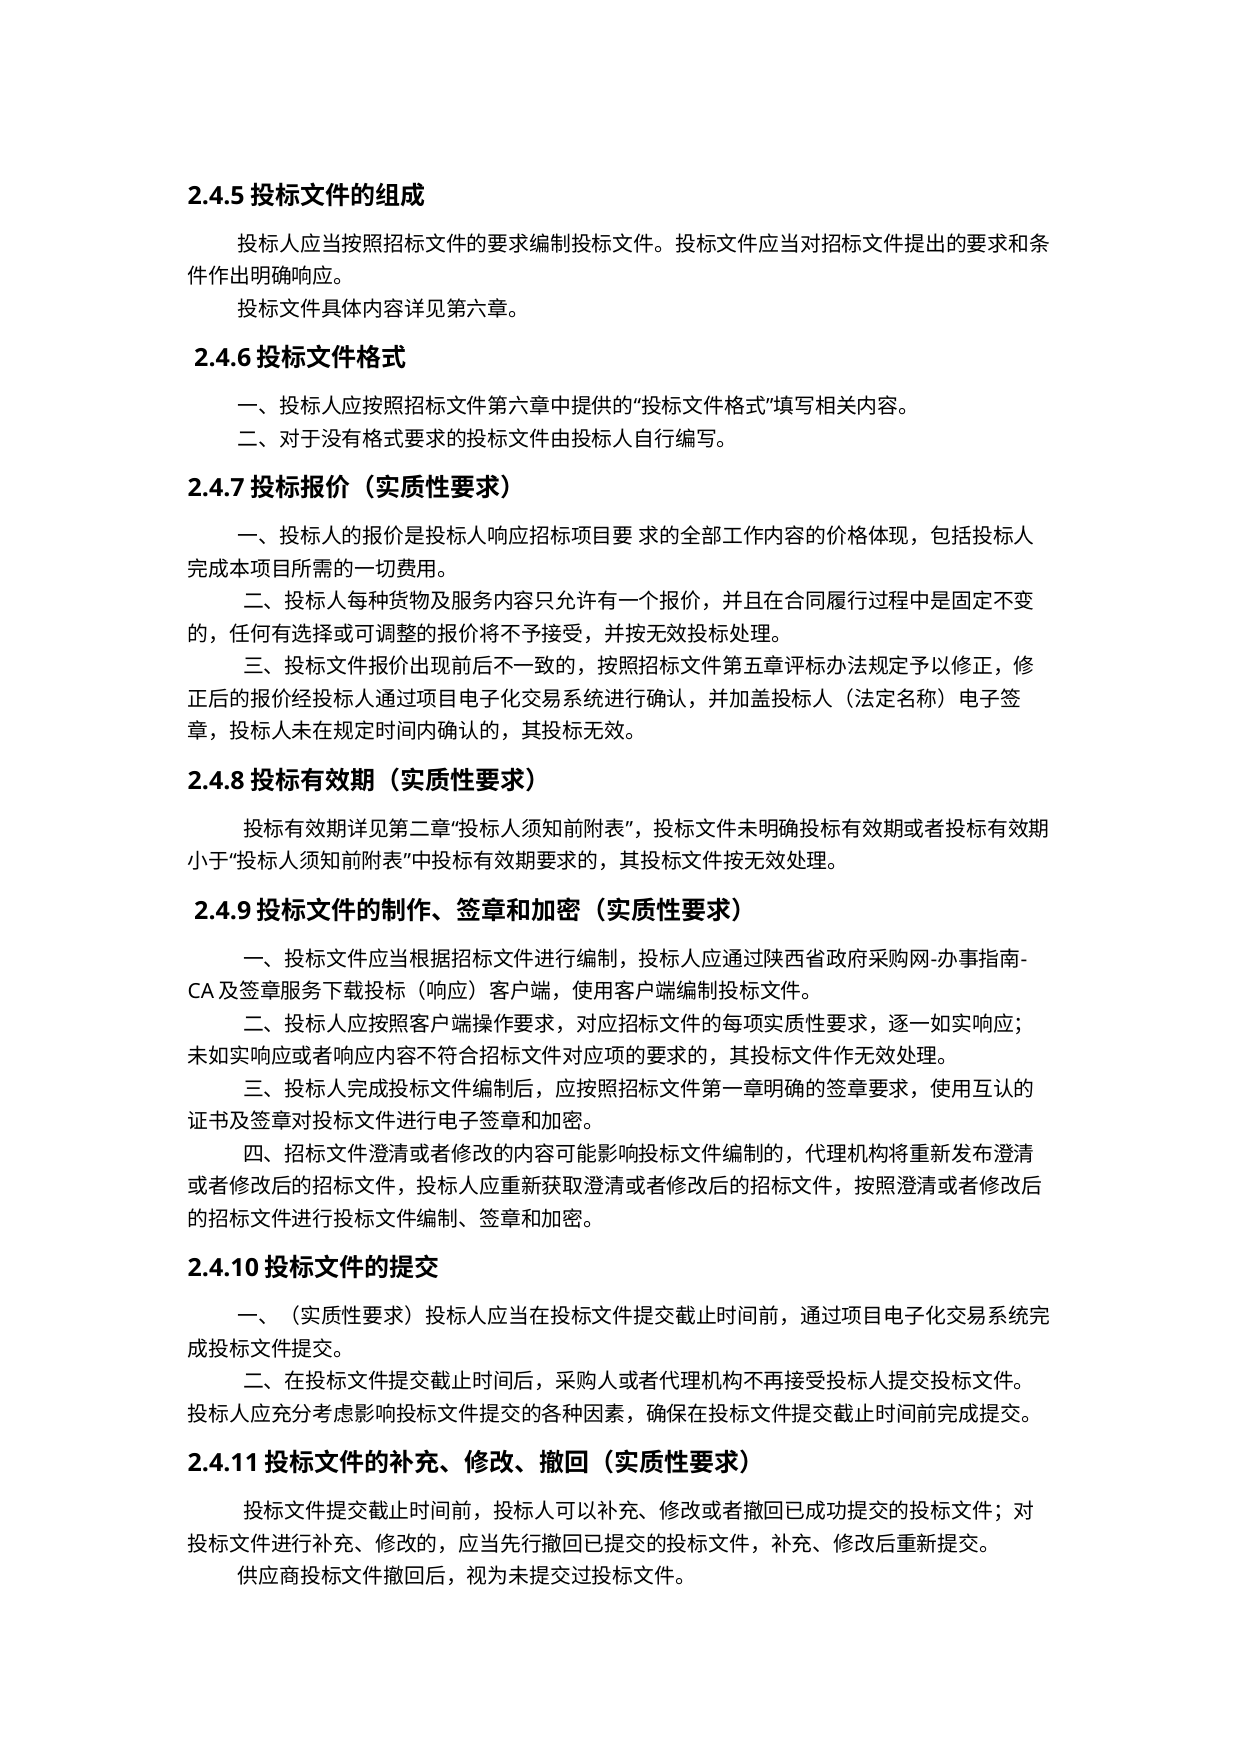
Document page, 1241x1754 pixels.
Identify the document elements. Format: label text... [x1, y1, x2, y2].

text 一、投标人的报价是投标人响应招标项目要 求的全部工作内容的价格体现，包括投标人完成本项目所需的一切费用。 [187, 519, 1053, 584]
text 2.4.10投标文件的提交 [187, 1234, 1053, 1299]
text 2.4.6投标文件格式 [187, 324, 1053, 389]
text 投标人应当按照招标文件的要求编制投标文件。投标文件应当对招标文件提出的要求和条件作出明确响应。 [187, 227, 1053, 292]
text 二、对于没有格式要求的投标文件由投标人自行编写。 [187, 422, 1053, 454]
text 2.4.5投标文件的组成 [187, 162, 1053, 227]
text 投标文件提交截止时间前，投标人可以补充、修改或者撤回已成功提交的投标文件；对投标文件进行补充、修改的，应当先行撤回已提交的投标文件，补充、修改后重新提交。 [187, 1494, 1053, 1559]
text 投标有效期详见第二章“投标人须知前附表”，投标文件未明确投标有效期或者投标有效期小于“投标人须知前附表”中投标有效期要求的，其投标文件按无效处理。 [187, 812, 1053, 877]
text 三、投标人完成投标文件编制后，应按照招标文件第一章明确的签章要求，使用互认的证书及签章对投标文件进行电子签章和加密。 [187, 1072, 1053, 1137]
text 三、投标文件报价出现前后不一致的，按照招标文件第五章评标办法规定予以修正，修正后的报价经投标人通过项目电子化交易系统进行确认，并加盖投标人（法定名称）电子签章，投标人未在规定时间内确认的，其投标无效。 [187, 649, 1053, 747]
text 2.4.11投标文件的补充、修改、撤回（实质性要求） [187, 1429, 1053, 1494]
text 投标文件具体内容详见第六章。 [187, 292, 1053, 324]
text 二、投标人应按照客户端操作要求，对应招标文件的每项实质性要求，逐一如实响应；未如实响应或者响应内容不符合招标文件对应项的要求的，其投标文件作无效处理。 [187, 1007, 1053, 1072]
text 二、投标人每种货物及服务内容只允许有一个报价，并且在合同履行过程中是固定不变的，任何有选择或可调整的报价将不予接受，并按无效投标处理。 [187, 584, 1053, 649]
text 一、投标文件应当根据招标文件进行编制，投标人应通过陕西省政府采购网-办事指南-CA及签章服务下载投标（响应）客户端，使用客户端编制投标文件。 [187, 942, 1053, 1007]
text 2.4.7投标报价（实质性要求） [187, 454, 1053, 519]
text 2.4.8投标有效期（实质性要求） [187, 747, 1053, 812]
text 一、（实质性要求）投标人应当在投标文件提交截止时间前，通过项目电子化交易系统完成投标文件提交。 [187, 1299, 1053, 1364]
text 二、在投标文件提交截止时间后，采购人或者代理机构不再接受投标人提交投标文件。投标人应充分考虑影响投标文件提交的各种因素，确保在投标文件提交截止时间前完成提交。 [187, 1364, 1053, 1429]
text 四、招标文件澄清或者修改的内容可能影响投标文件编制的，代理机构将重新发布澄清或者修改后的招标文件，投标人应重新获取澄清或者修改后的招标文件，按照澄清或者修改后的招标文件进行投标文件编制、签章和加密。 [187, 1137, 1053, 1234]
text 供应商投标文件撤回后，视为未提交过投标文件。 [187, 1559, 1053, 1592]
text 一、投标人应按照招标文件第六章中提供的“投标文件格式”填写相关内容。 [187, 389, 1053, 422]
text 2.4.9投标文件的制作、签章和加密（实质性要求） [187, 877, 1053, 942]
